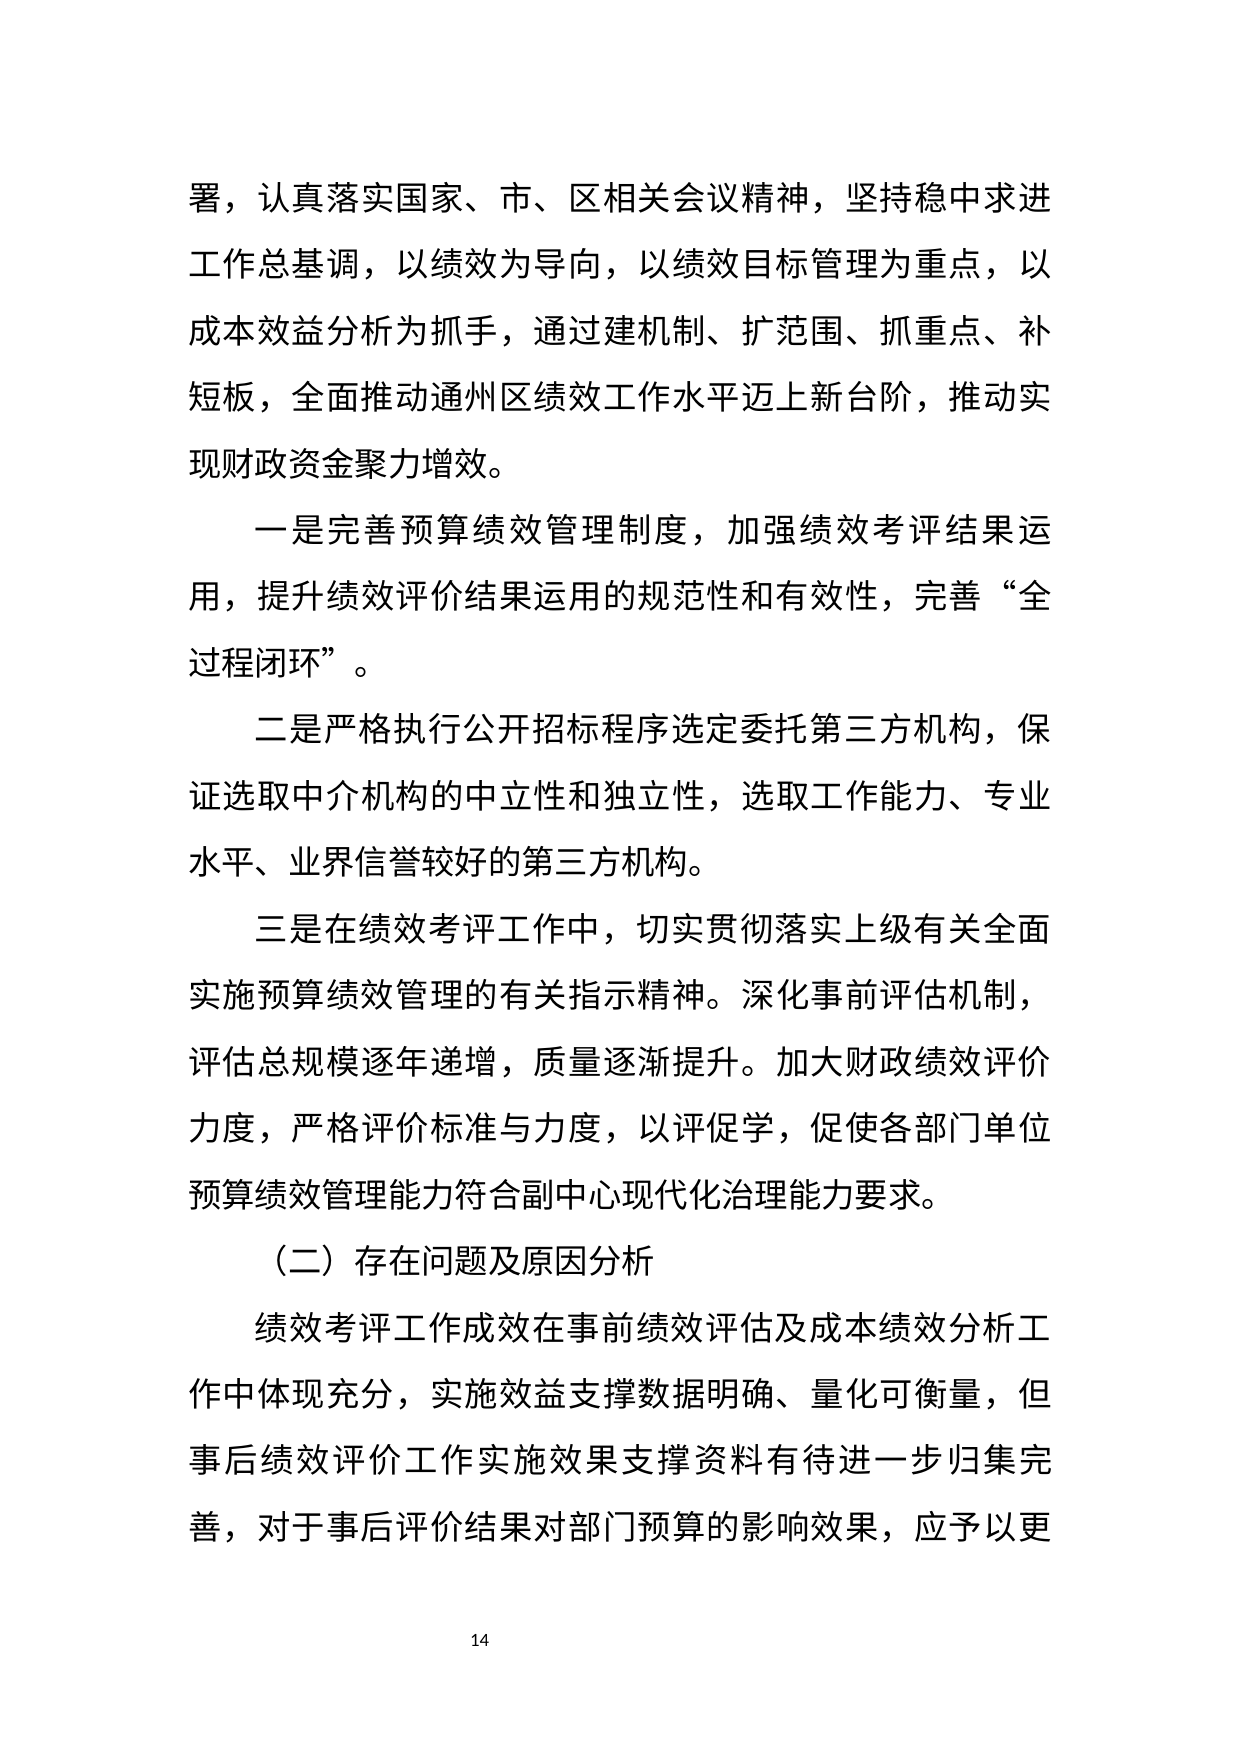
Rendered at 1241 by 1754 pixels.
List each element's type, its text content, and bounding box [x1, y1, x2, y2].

text 二是严格执行公开招标程序选定委托第三方机构，保证选取中介机构的中立性和独立性，选取工作能力、专业水平、业界信誉较好的第三方机构。 [188, 694, 1052, 893]
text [188, 1292, 1052, 1558]
text （二）存在问题及原因分析 [188, 1226, 1052, 1292]
text 三是在绩效考评工作中，切实贯彻落实上级有关全面实施预算绩效管理的有关指示精神。深化事前评估机制，评估总规模逐年递增，质量逐渐提升。加大财政绩效评价力度，严格评价标准与力度，以评促学，促使各部门单位预算绩效管理能力符合副中心现代化治理能力要求。 [188, 893, 1052, 1226]
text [188, 162, 1052, 495]
text 一是完善预算绩效管理制度，加强绩效考评结果运用，提升绩效评价结果运用的规范性和有效性，完善“全过程闭环”。 [188, 495, 1052, 694]
